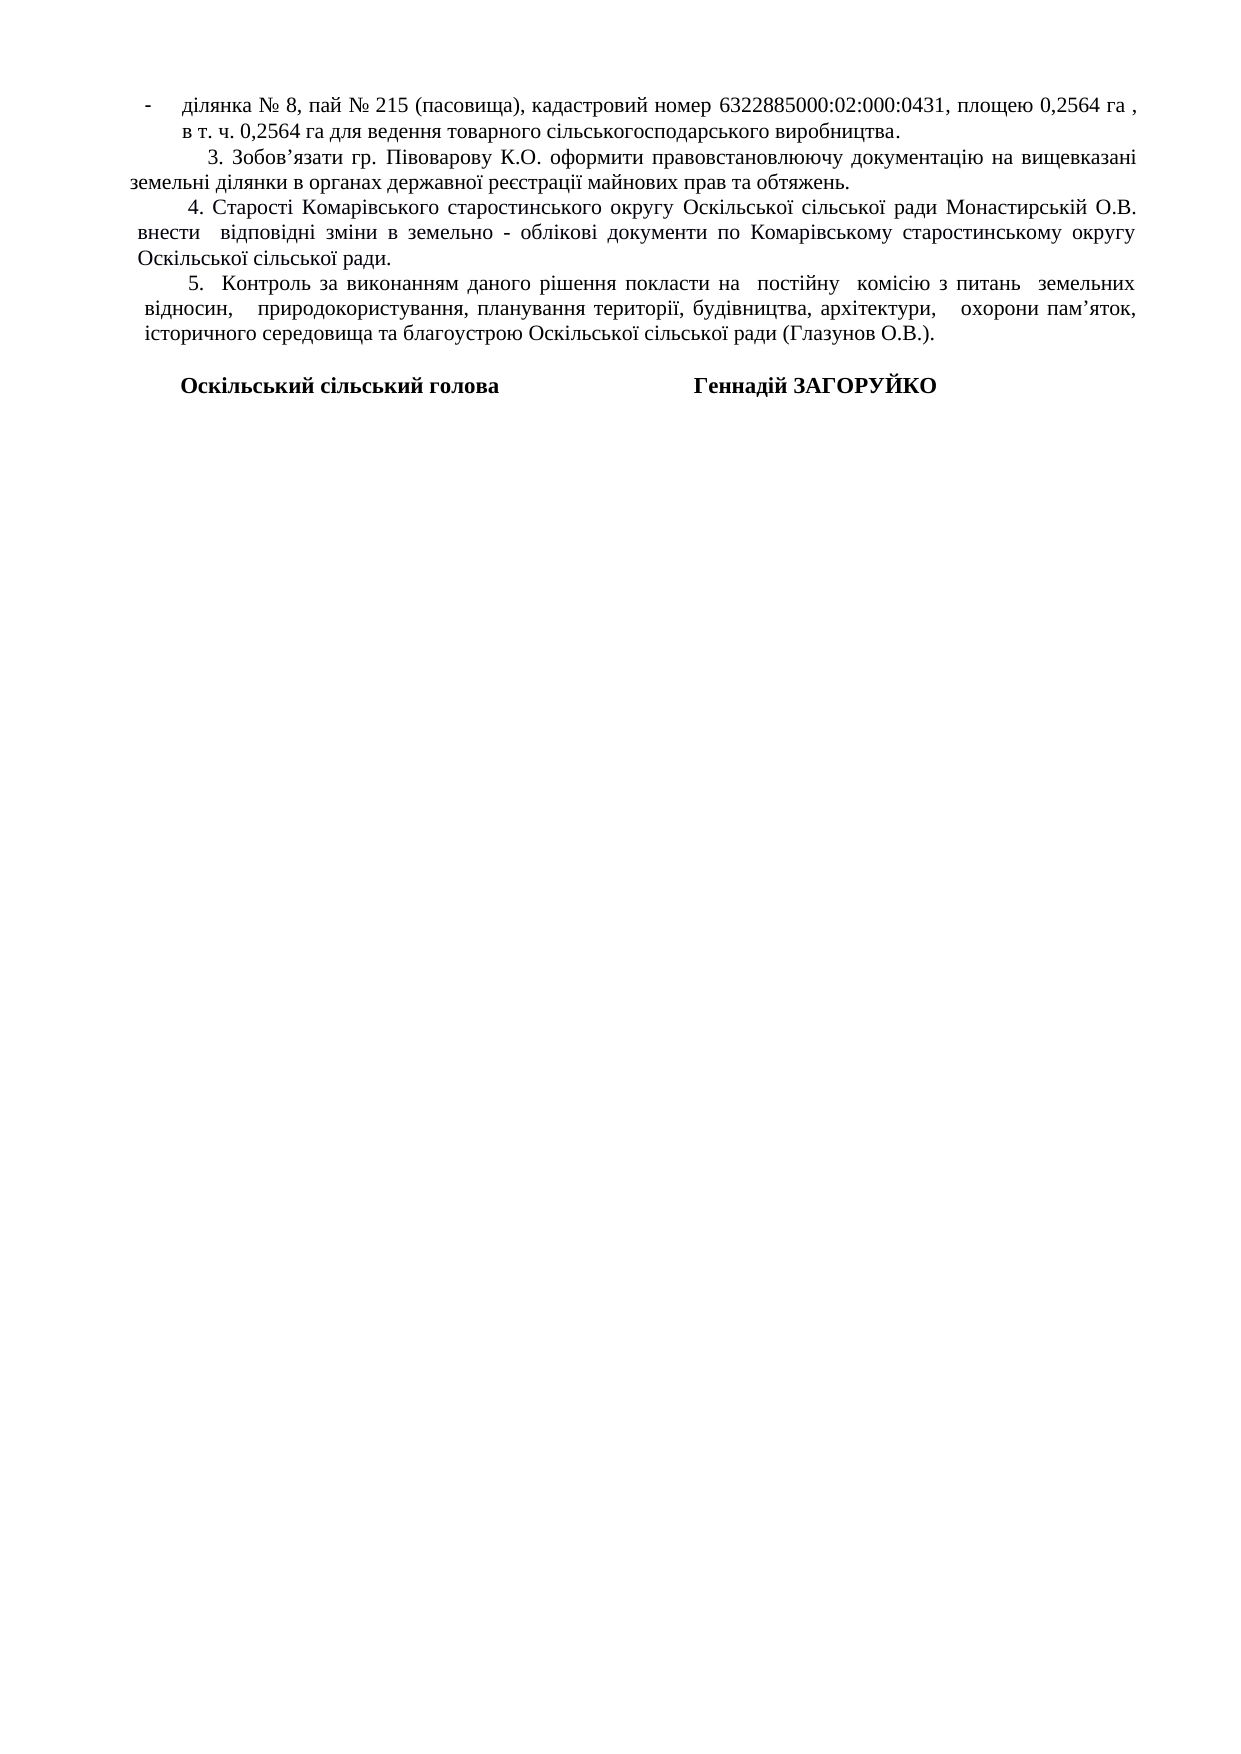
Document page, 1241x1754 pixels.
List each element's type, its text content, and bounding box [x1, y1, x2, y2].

text Оскільський сільський голова Геннадій ЗАГОРУЙКО [100, 372, 1137, 398]
text 5. Контроль за виконанням даного рішення покласти на постійну комісію з питань земельних відносин, природокористування, планування території, будівництва, архітектури, охорони пам’яток, історичного середовища та благоустрою Оскільської сільської ради (Глазунов О.В.). [144, 270, 1137, 345]
text 4. Старості Комарівського старостинського округу Оскільської сільської ради Монастирській О.В. внести відповідні зміни в земельно - облікові документи по Комарівському старостинському округу Оскільської сільської ради. [137, 194, 1137, 270]
list ділянка № 8, пай № 215 (пасовища), кадастровий номер 6322885000:02:000:0431, площею 0,2564 га , в т. ч. 0,2564 га для ведення товарного сільськогосподарського виробництва. [144, 89, 1137, 144]
text 3. Зобов’язати гр. Півоварову К.О. оформити правовстановлюючу документацію на вищевказані земельні ділянки в органах державної реєстрації майнових прав та обтяжень. [100, 144, 1137, 194]
